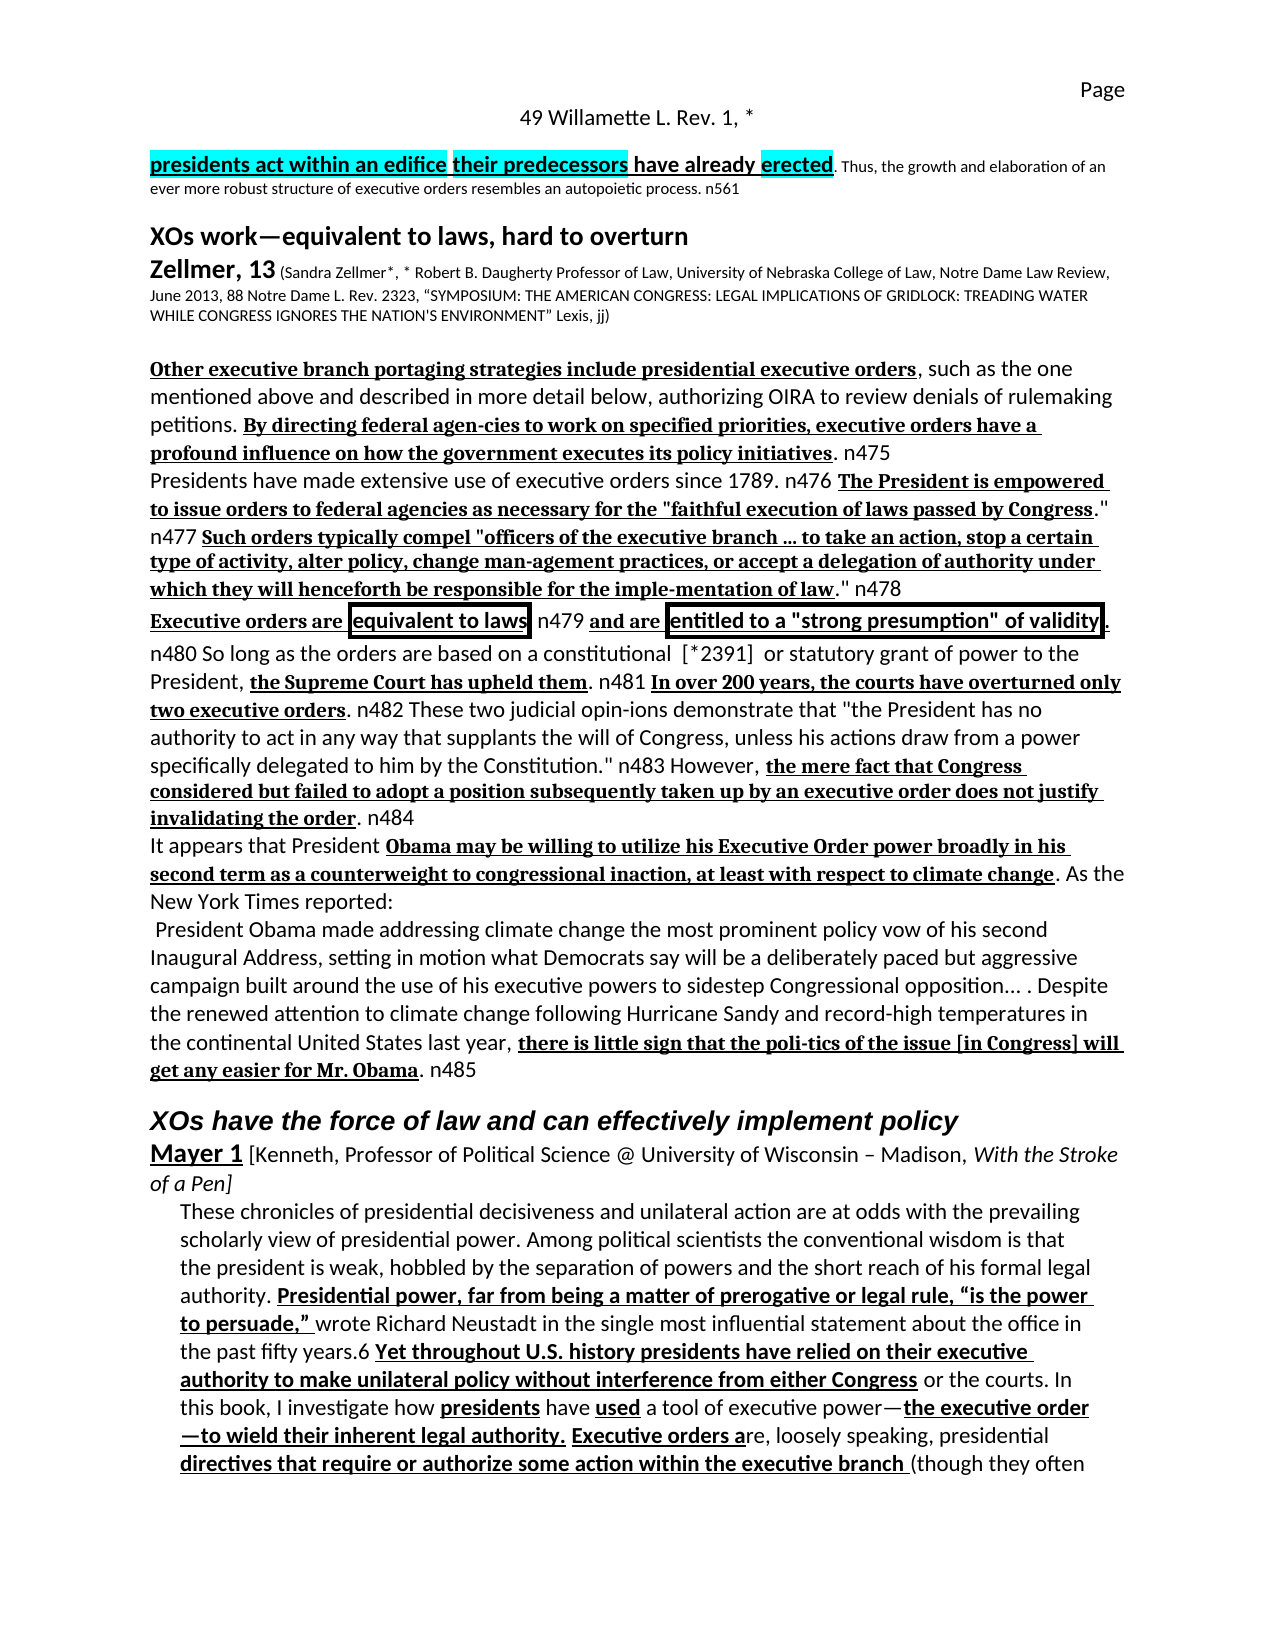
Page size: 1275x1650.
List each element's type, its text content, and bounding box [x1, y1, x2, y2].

text Executive orders are equivalent to laws n479 and are entitled to a "strong presumption" of validity. n480 So long as the orders are based on a constitutional [*2391] or statutory grant of power to the President, the Supreme Court has upheld them. n481 In over 200 years, the courts have overturned only two executive orders. n482 These two judicial opin-ions demonstrate that "the President has no authority to act in any way that supplants the will of Congress, unless his actions draw from a power specifically delegated to him by the Constitution." n483 However, the mere fact that Congress considered but failed to adopt a position subsequently taken up by an executive order does not justify invalidating the order. n484 [150, 602, 1125, 831]
text Mayer 1 [Kenneth, Professor of Political Science @ University of Wisconsin – Madison, With the Stroke of a Pen] [150, 1136, 1125, 1197]
text Presidents have made extensive use of executive orders since 1789. n476 The President is empowered to issue orders to federal agencies as necessary for the "faithful execution of laws passed by Congress." n477 Such orders typically compel "officers of the executive branch ... to take an action, stop a certain type of activity, alter policy, change man-agement practices, or accept a delegation of authority under which they will henceforth be responsible for the imple-mentation of law." n478 [150, 466, 1125, 602]
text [150, 150, 1125, 198]
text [180, 1197, 1095, 1477]
text XOs have the force of law and can effectively implement policy [150, 1104, 1125, 1136]
subtitle XOs work—equivalent to laws, hard to overturn [150, 219, 1125, 252]
text President Obama made addressing climate change the most prominent policy vow of his second Inaugural Address, setting in motion what Democrats say will be a deliberately paced but aggressive campaign built around the use of his executive powers to sidestep Congressional opposition... . Despite the renewed attention to climate change following Hurricane Sandy and record-high temperatures in the continental United States last year, there is little sign that the poli-tics of the issue [in Congress] will get any easier for Mr. Obama. n485 [150, 916, 1125, 1084]
text Zellmer, 13 (Sandra Zellmer*, * Robert B. Daugherty Professor of Law, University of Nebraska College of Law, Notre Dame Law Review, June 2013, 88 Notre Dame L. Rev. 2323, “SYMPOSIUM: THE AMERICAN CONGRESS: LEGAL IMPLICATIONS OF GRIDLOCK: TREADING WATER WHILE CONGRESS IGNORES THE NATION'S ENVIRONMENT” Lexis, jj) [150, 252, 1125, 326]
text Other executive branch portaging strategies include presidential executive orders, such as the one mentioned above and described in more detail below, authorizing OIRA to review denials of rulemaking petitions. By directing federal agen-cies to work on specified priorities, executive orders have a profound influence on how the government executes its policy initiatives. n475 [150, 354, 1125, 466]
text It appears that President Obama may be willing to utilize his Executive Order power broadly in his second term as a counterweight to congressional inaction, at least with respect to climate change. As the New York Times reported: [150, 831, 1125, 916]
